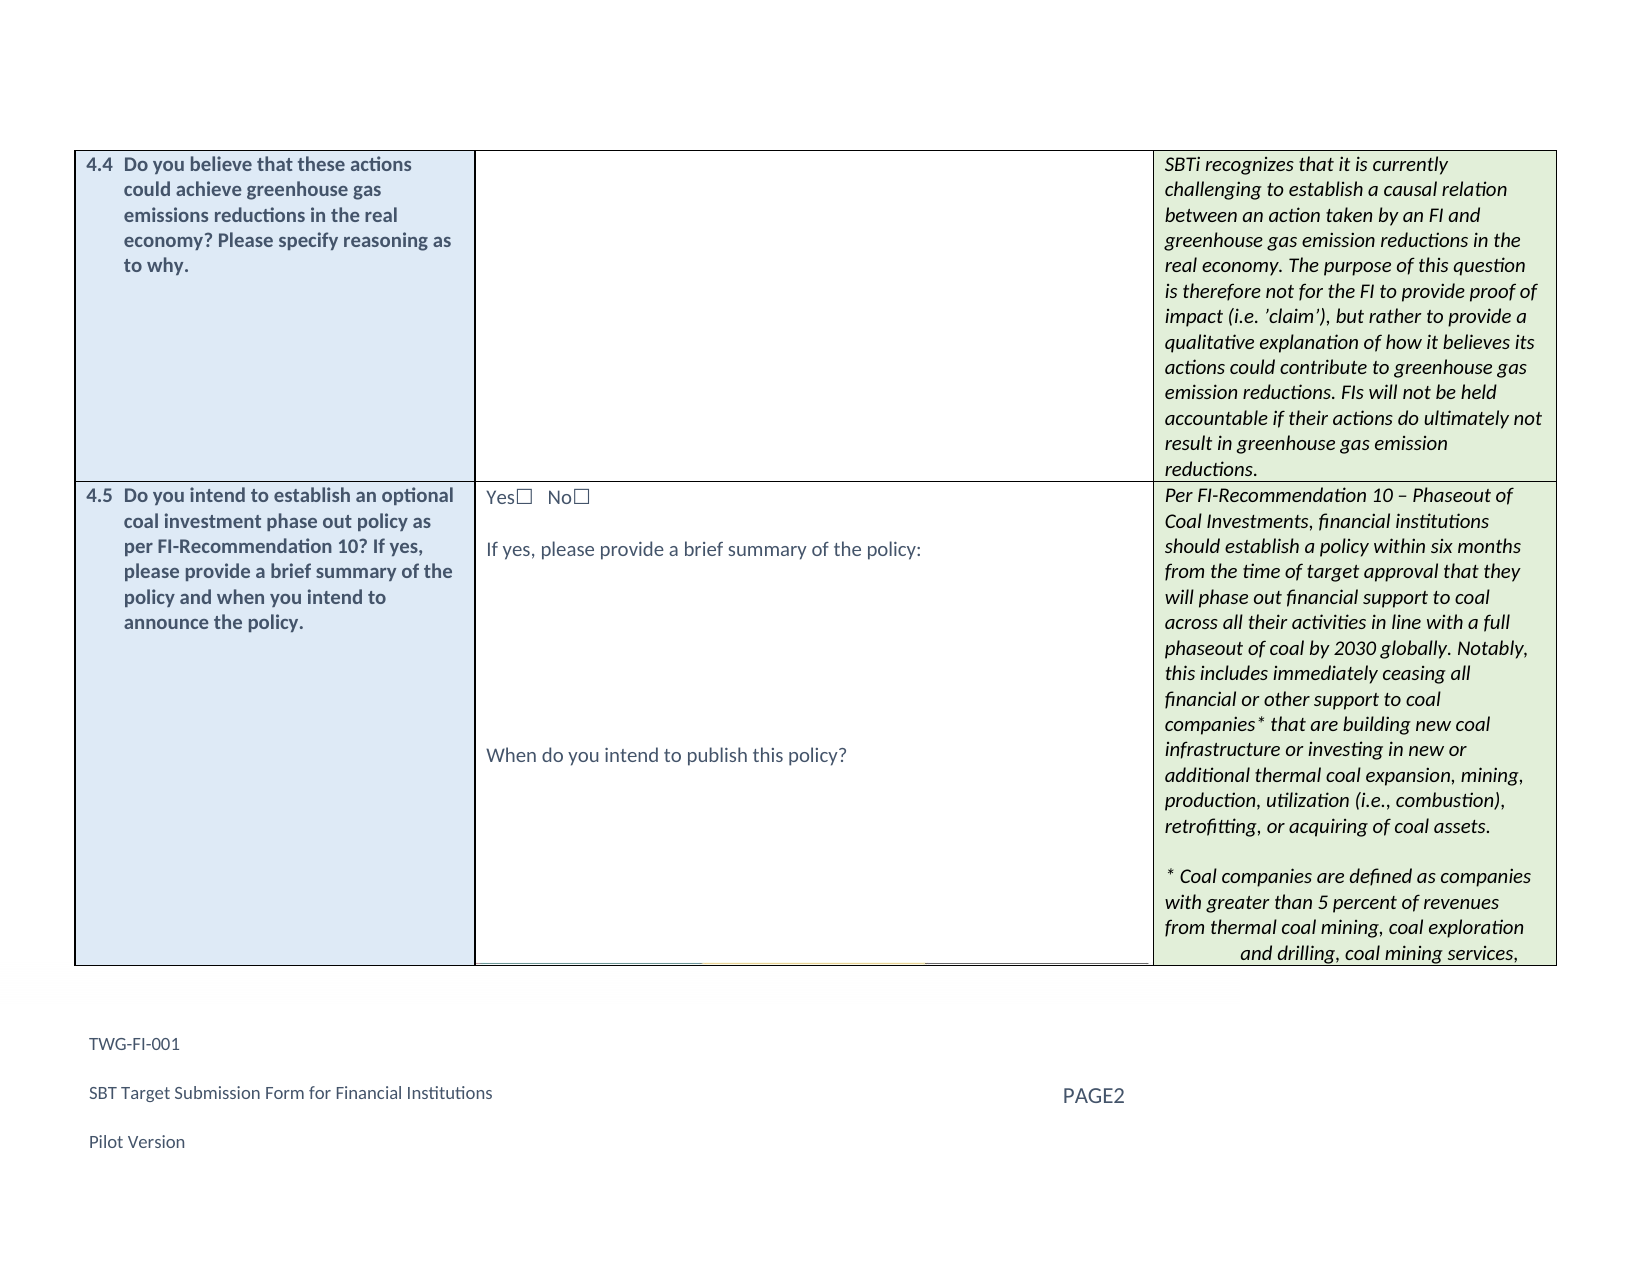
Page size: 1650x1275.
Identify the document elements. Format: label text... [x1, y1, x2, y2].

picture [0, 962, 1241, 1005]
table_cell Yes No If yes, please provide a brief summary of the policy: When do you intend to publish this policy? [476, 482, 1153, 965]
table_cell [476, 151, 1153, 481]
table_cell SBTi recognizes that it is currently challenging to establish a causal relation between an action taken by an FI and greenhouse gas emission reductions in the real economy. The purpose of this question is therefore not for the FI to provide proof of impact (i.e. ’claim’), but rather to provide a qualitative explanation of how it believes its actions could contribute to greenhouse gas emission reductions. FIs will not be held accountable if their actions do ultimately not result in greenhouse gas emission reductions. [1154, 151, 1556, 481]
table_cell Do you believe that these actions could achieve greenhouse gas emissions reductions in the real economy? Please specify reasoning as to why. [76, 151, 474, 481]
